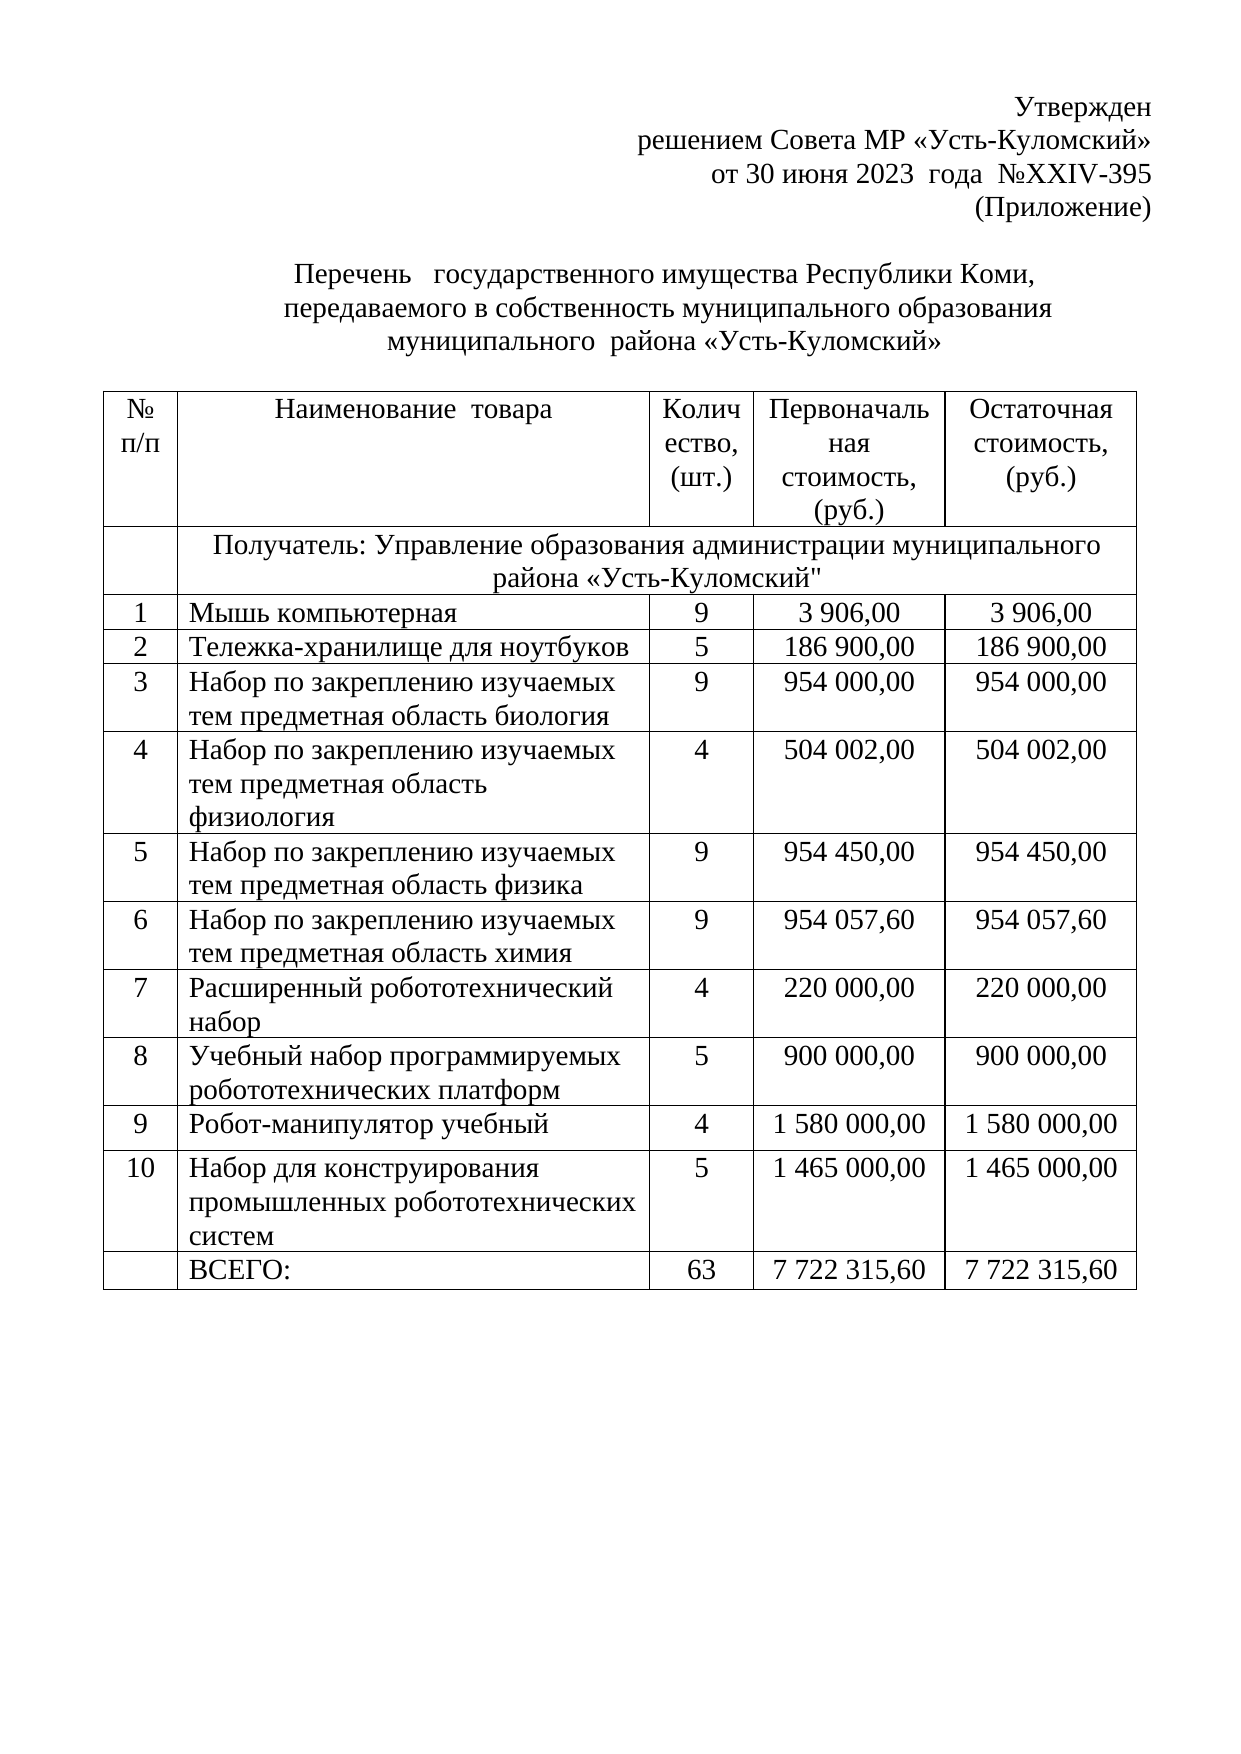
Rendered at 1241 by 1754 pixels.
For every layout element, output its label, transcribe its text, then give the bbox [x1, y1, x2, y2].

table_cell 2 [104, 630, 177, 663]
table_cell 10 [104, 1151, 177, 1251]
table_cell 220 000,00 [946, 970, 1136, 1037]
table_cell 954 000,00 [754, 664, 944, 731]
table_cell 7 722 315,60 [754, 1252, 944, 1289]
text решением Совета МР «Усть-Куломский» [177, 122, 1152, 156]
table_cell 1 465 000,00 [946, 1151, 1136, 1251]
table_cell 8 [104, 1038, 177, 1105]
table_cell 63 [650, 1252, 753, 1289]
table_cell 3 906,00 [754, 595, 944, 628]
table_cell Набор по закреплению изучаемых тем предметная область физика [178, 834, 649, 901]
table_cell Робот-манипулятор учебный [178, 1106, 649, 1149]
table_cell 954 057,60 [946, 902, 1136, 969]
table_cell 186 900,00 [946, 630, 1136, 663]
table_cell Тележка-хранилище для ноутбуков [178, 630, 649, 663]
table_cell Получатель: Управление образования администрации муниципального района «Усть-Куломский" [178, 527, 1136, 594]
table_cell 220 000,00 [754, 970, 944, 1037]
table_cell Набор по закреплению изучаемых тем предметная область биология [178, 664, 649, 731]
table_cell 4 [104, 732, 177, 833]
table_cell 9 [650, 834, 753, 901]
table_cell 954 450,00 [754, 834, 944, 901]
table_cell 954 000,00 [946, 664, 1136, 731]
text от 30 июня 2023 года №XXIV-395 [177, 156, 1152, 189]
table_cell 5 [650, 1151, 753, 1251]
text (Приложение) [177, 189, 1152, 223]
table_cell ВСЕГО: [178, 1252, 649, 1289]
table_cell Учебный набор программируемых робототехнических платформ [178, 1038, 649, 1105]
table_header Остаточная стоимость, (руб.) [946, 392, 1136, 526]
table_header Первоначальная стоимость, (руб.) [754, 392, 944, 526]
table_header Наименование товара [178, 392, 649, 526]
table_cell 954 057,60 [754, 902, 944, 969]
table_cell 9 [650, 902, 753, 969]
table_cell 5 [650, 630, 753, 663]
table_cell [104, 1252, 177, 1289]
table_cell 504 002,00 [946, 732, 1136, 833]
table_cell Набор для конструирования промышленных робототехнических систем [178, 1151, 649, 1251]
table_header Количество,(шт.) [650, 392, 753, 526]
table_cell 7 722 315,60 [946, 1252, 1136, 1289]
table_cell 504 002,00 [754, 732, 944, 833]
table_cell 4 [650, 970, 753, 1037]
table_cell 900 000,00 [946, 1038, 1136, 1105]
table_cell 4 [650, 1106, 753, 1149]
table_cell 1 580 000,00 [754, 1106, 944, 1149]
table_cell 9 [650, 664, 753, 731]
table_cell 5 [650, 1038, 753, 1105]
text передаваемого в собственность муниципального образования муниципального района «Усть-Куломский» [177, 290, 1152, 357]
table_cell 1 580 000,00 [946, 1106, 1136, 1149]
text Утвержден [177, 89, 1152, 122]
table_cell 3 [104, 664, 177, 731]
table_cell 7 [104, 970, 177, 1037]
table_cell [104, 527, 177, 594]
table_cell 9 [104, 1106, 177, 1149]
table_cell 900 000,00 [754, 1038, 944, 1105]
table_cell 3 906,00 [946, 595, 1136, 628]
table_cell 6 [104, 902, 177, 969]
table_header № п/п [104, 392, 177, 526]
table_cell Расширенный робототехнический набор [178, 970, 649, 1037]
table_cell 186 900,00 [754, 630, 944, 663]
table_cell Набор по закреплению изучаемых тем предметная область химия [178, 902, 649, 969]
text Перечень государственного имущества Республики Коми, [177, 256, 1152, 290]
table_cell 4 [650, 732, 753, 833]
table_cell 5 [104, 834, 177, 901]
table_cell 1 465 000,00 [754, 1151, 944, 1251]
table_cell Мышь компьютерная [178, 595, 649, 628]
table_cell 1 [104, 595, 177, 628]
table_cell Набор по закреплению изучаемых тем предметная область физиология [178, 732, 649, 833]
table_cell 9 [650, 595, 753, 628]
table_cell 954 450,00 [946, 834, 1136, 901]
